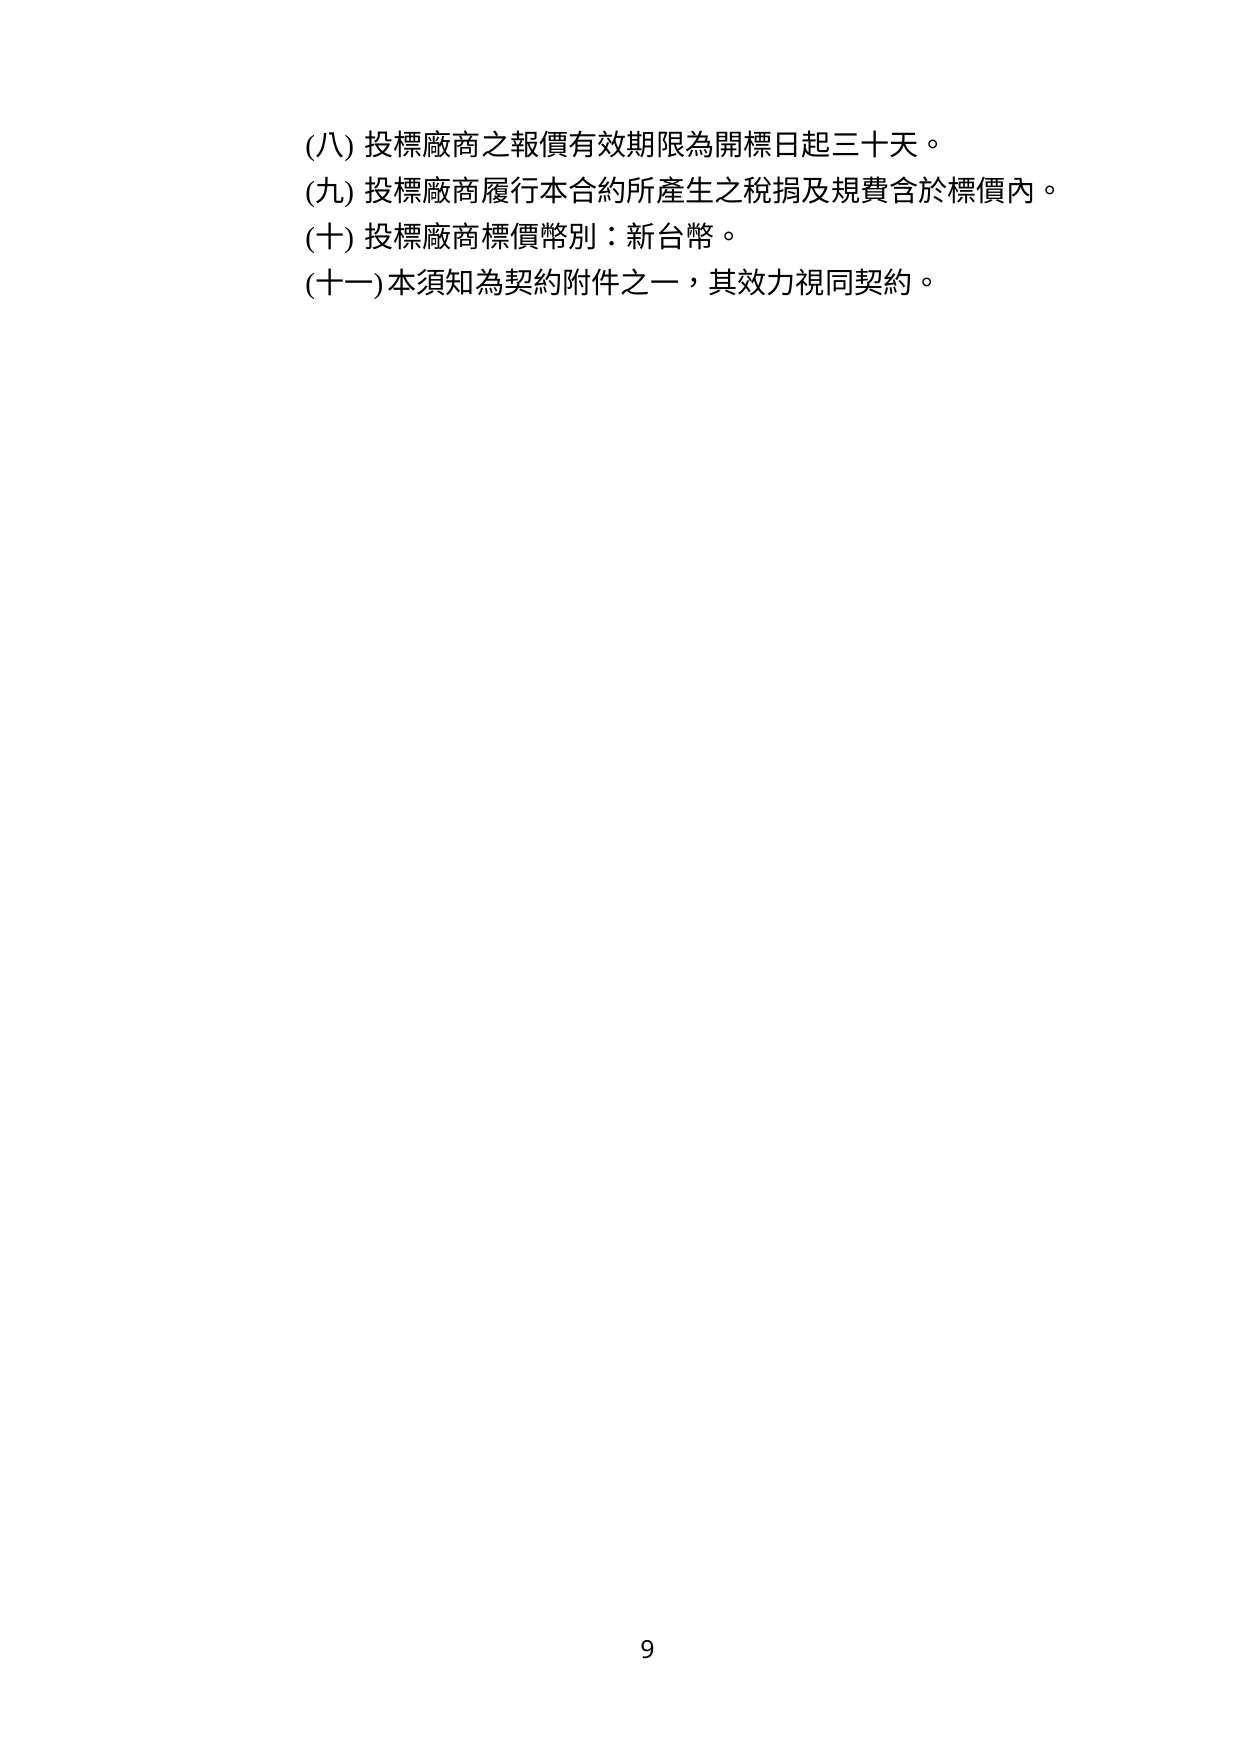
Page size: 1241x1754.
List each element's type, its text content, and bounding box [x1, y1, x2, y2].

list 投標廠商之報價有效期限為開標日起三十天。 [305, 118, 1107, 164]
list 投標廠商履行本合約所產生之稅捐及規費含於標價內。 [305, 164, 1107, 210]
list 投標廠商標價幣別：新台幣。 [305, 210, 1107, 256]
list 本須知為契約附件之一，其效力視同契約。 [305, 256, 1107, 301]
